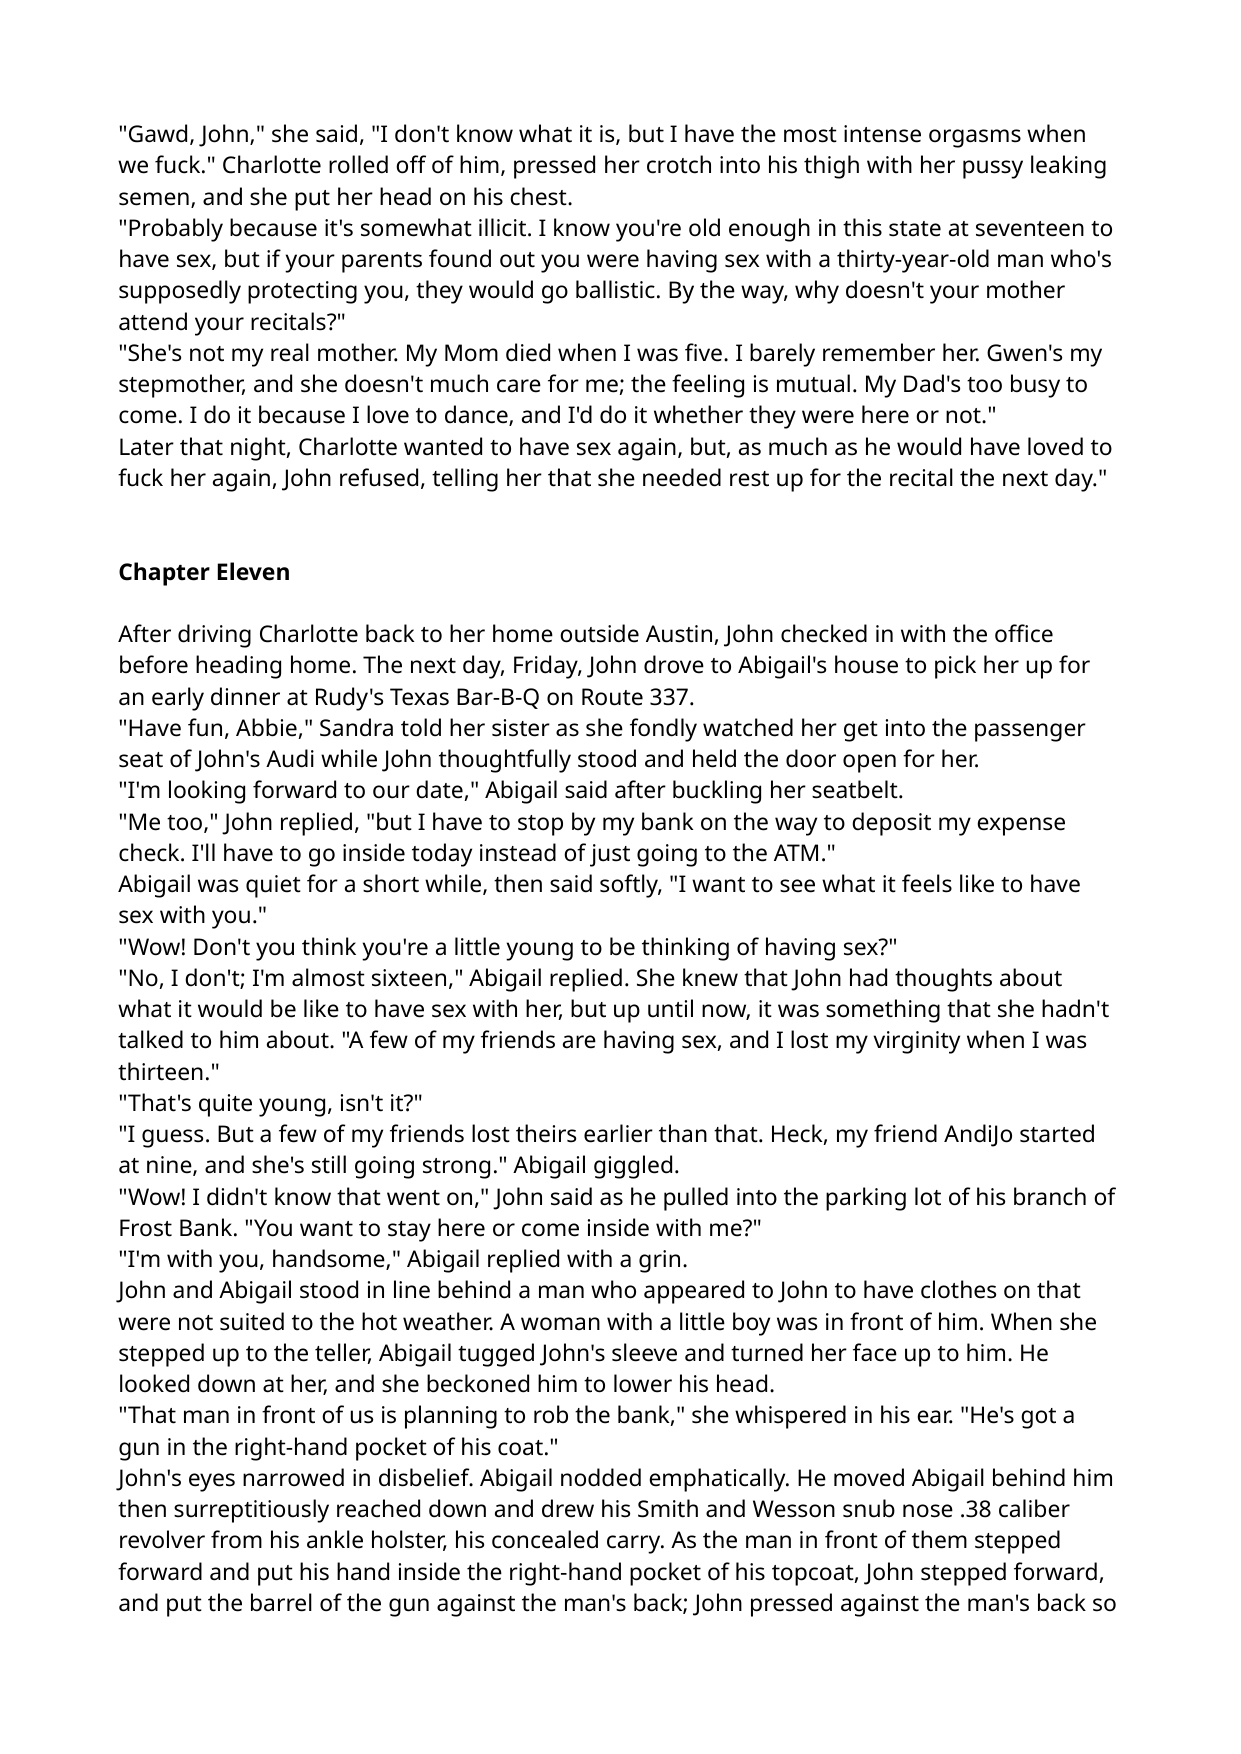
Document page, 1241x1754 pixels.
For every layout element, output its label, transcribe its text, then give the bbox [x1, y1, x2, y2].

text "Gawd, John," she said, "I don't know what it is, but I have the most intense orgasms when we fuck." Charlotte rolled off of him, pressed her crotch into his thigh with her pussy leaking semen, and she put her head on his chest. [118, 118, 1122, 212]
text "I'm with you, handsome," Abigail replied with a grin. [118, 1243, 1122, 1274]
text Later that night, Charlotte wanted to have sex again, but, as much as he would have loved to fuck her again, John refused, telling her that she needed rest up for the recital the next day." [118, 431, 1122, 493]
text "Me too," John replied, "but I have to stop by my bank on the way to deposit my expense check. I'll have to go inside today instead of just going to the ATM." [118, 806, 1122, 868]
text "I'm looking forward to our date," Abigail said after buckling her seatbelt. [118, 774, 1122, 806]
text After driving Charlotte back to her home outside Austin, John checked in with the office before heading home. The next day, Friday, John drove to Abigail's house to pick her up for an early dinner at Rudy's Texas Bar-B-Q on Route 337. [118, 618, 1122, 712]
text John and Abigail stood in line behind a man who appeared to John to have clothes on that were not suited to the hot weather. A woman with a little boy was in front of him. When she stepped up to the teller, Abigail tugged John's sleeve and turned her face up to him. He looked down at her, and she beckoned him to lower his head. [118, 1274, 1122, 1399]
text "Have fun, Abbie," Sandra told her sister as she fondly watched her get into the passenger seat of John's Audi while John thoughtfully stood and held the door open for her. [118, 712, 1122, 774]
text "Probably because it's somewhat illicit. I know you're old enough in this state at seventeen to have sex, but if your parents found out you were having sex with a thirty-year-old man who's supposedly protecting you, they would go ballistic. By the way, why doesn't your mother attend your recitals?" [118, 212, 1122, 337]
text "I guess. But a few of my friends lost theirs earlier than that. Heck, my friend AndiJo started at nine, and she's still going strong." Abigail giggled. [118, 1118, 1122, 1181]
text Chapter Eleven [118, 556, 1122, 587]
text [118, 1462, 1122, 1618]
text "Wow! I didn't know that went on," John said as he pulled into the parking lot of his branch of Frost Bank. "You want to stay here or come inside with me?" [118, 1181, 1122, 1243]
text "She's not my real mother. My Mom died when I was five. I barely remember her. Gwen's my stepmother, and she doesn't much care for me; the feeling is mutual. My Dad's too busy to come. I do it because I love to dance, and I'd do it whether they were here or not." [118, 337, 1122, 431]
text "No, I don't; I'm almost sixteen," Abigail replied. She knew that John had thoughts about what it would be like to have sex with her, but up until now, it was something that she hadn't talked to him about. "A few of my friends are having sex, and I lost my virginity when I was thirteen." [118, 962, 1122, 1087]
text Abigail was quiet for a short while, then said softly, "I want to see what it feels like to have sex with you." [118, 868, 1122, 931]
text "Wow! Don't you think you're a little young to be thinking of having sex?" [118, 931, 1122, 962]
text "That man in front of us is planning to rob the bank," she whispered in his ear. "He's got a gun in the right-hand pocket of his coat." [118, 1399, 1122, 1462]
text "That's quite young, isn't it?" [118, 1087, 1122, 1118]
